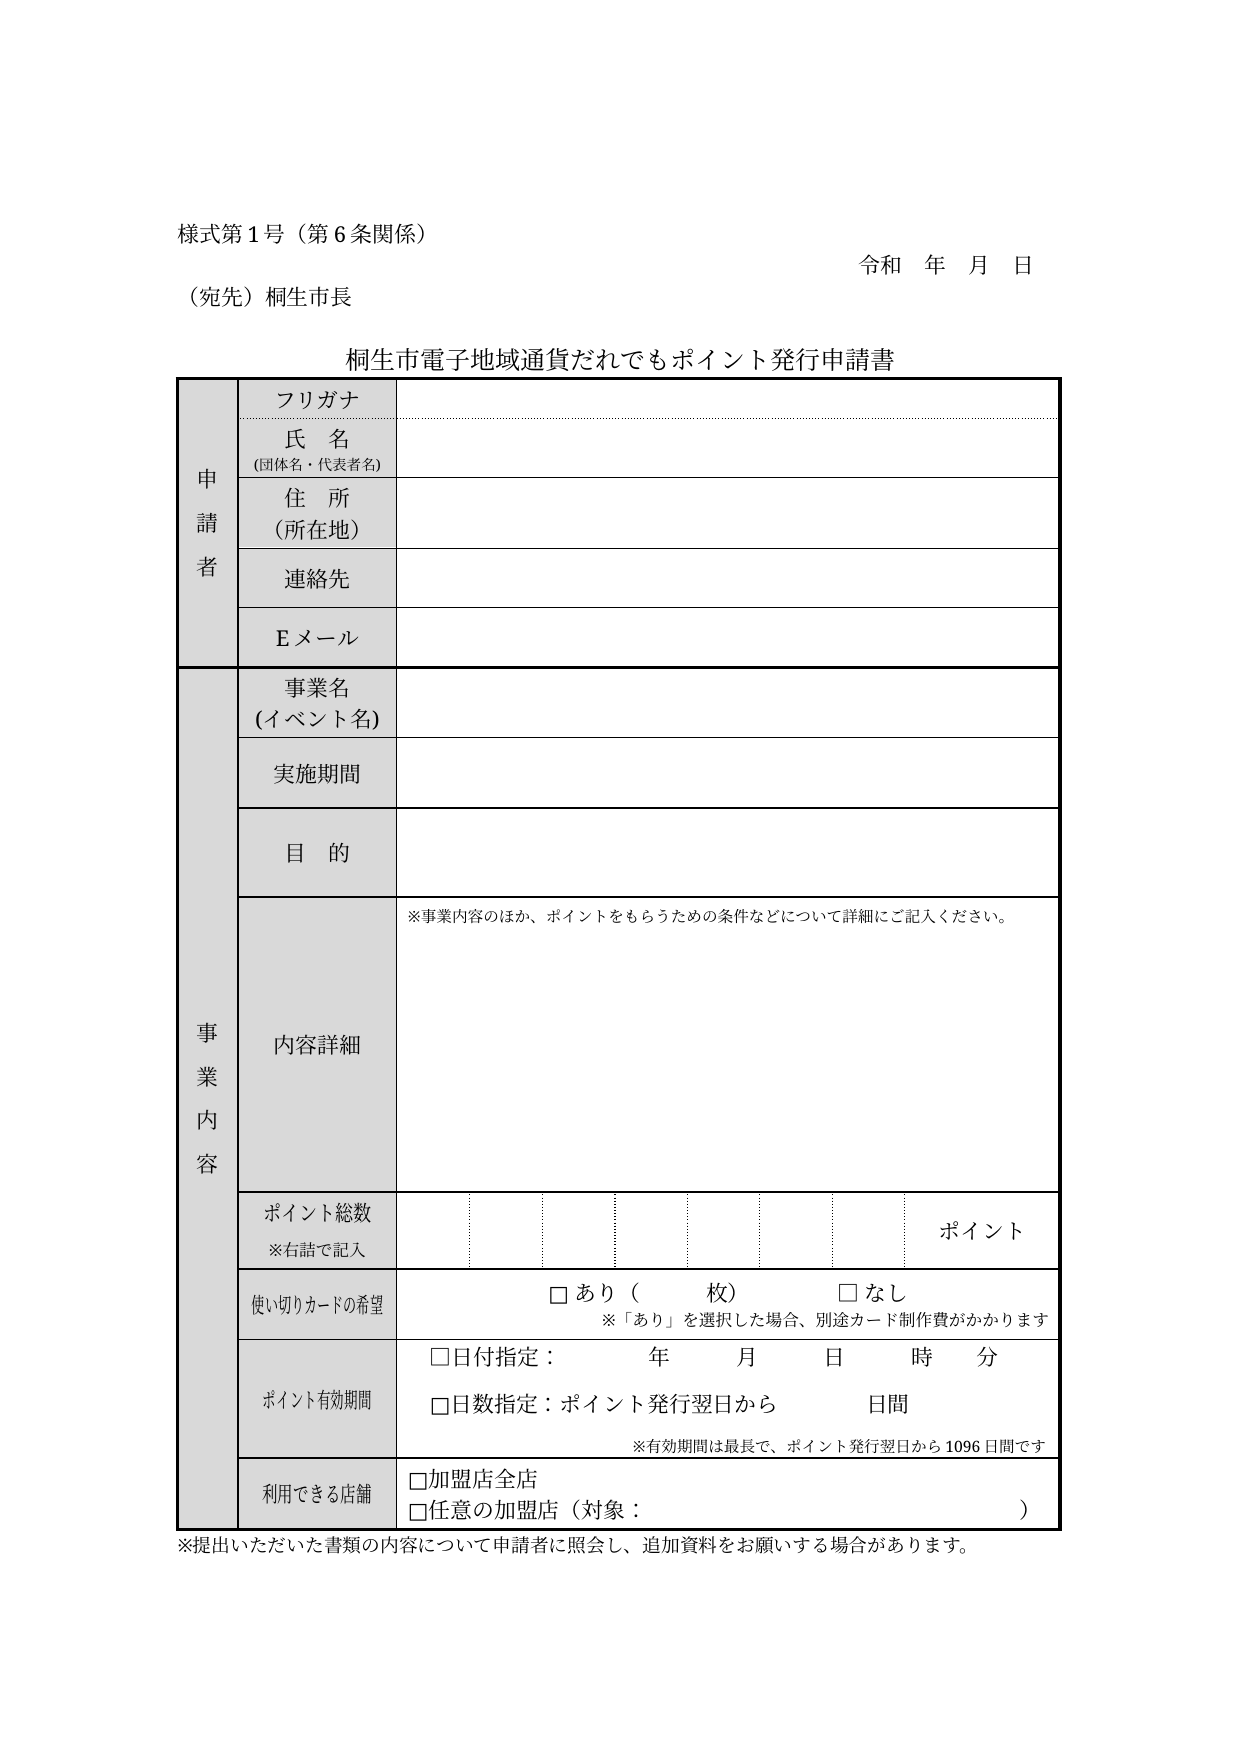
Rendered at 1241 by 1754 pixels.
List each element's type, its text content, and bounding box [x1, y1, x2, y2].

table_cell 連絡先 [239, 549, 396, 607]
table_cell 目 的 [239, 809, 396, 896]
table_cell ポイント有効期間 [239, 1340, 396, 1457]
table_cell 事 業 内 容 [179, 669, 237, 1528]
text 令和 年 月 日 [177, 248, 1034, 280]
table_cell □加盟店全店 □任意の加盟店（対象： ） [397, 1459, 1058, 1528]
table_cell ※事業内容のほか、ポイントをもらうための条件などについて詳細にご記入ください。 [397, 898, 1058, 1191]
text 様式第1号（第6条関係） [177, 217, 1063, 248]
table_cell 使い切りカードの希望 [239, 1270, 396, 1339]
table_cell 利用できる店舗 [239, 1459, 396, 1528]
text 桐生市電子地域通貨だれでもポイント発行申請書 [177, 341, 1063, 377]
table_cell [397, 549, 1058, 607]
table_cell 住 所 （所在地） [239, 478, 396, 547]
table_cell 実施期間 [239, 738, 396, 807]
table_cell [397, 809, 1058, 896]
text （宛先）桐生市長 [177, 280, 1063, 311]
table_cell [397, 418, 1058, 477]
table_cell [397, 608, 1058, 666]
table_header 申 請 者 [179, 380, 237, 666]
table_cell □日付指定： 年 月 日 時 分 □日数指定：ポイント発行翌日から 日間 ※有効期間は最長で、ポイント発行翌日から1096日間です [397, 1340, 1058, 1457]
table_cell [615, 1193, 687, 1268]
table_cell 内容詳細 [239, 898, 396, 1191]
table_cell [687, 1193, 760, 1268]
table_cell Eメール [239, 608, 396, 666]
table_cell [542, 1193, 615, 1268]
table_cell ポイント [904, 1193, 1058, 1268]
table_cell [397, 478, 1058, 547]
table_cell [397, 669, 1058, 736]
table_cell ポイント総数 ※右詰で記入 [239, 1193, 396, 1268]
table_header [397, 380, 1058, 418]
text ※提出いただいた書類の内容について申請者に照会し、追加資料をお願いする場合があります。 [177, 1531, 1063, 1558]
table_cell □ あり（ 枚） □ なし ※「あり」を選択した場合、別途カード制作費がかかります [397, 1270, 1058, 1339]
table_cell 氏 名 (団体名・代表者名) [239, 418, 396, 477]
table_cell [397, 738, 1058, 807]
table_cell [832, 1193, 904, 1268]
table_cell [397, 1193, 469, 1268]
table_cell [469, 1193, 542, 1268]
table_cell [760, 1193, 832, 1268]
table_cell 事業名 (イベント名) [239, 669, 396, 736]
table_header フリガナ [239, 380, 396, 418]
